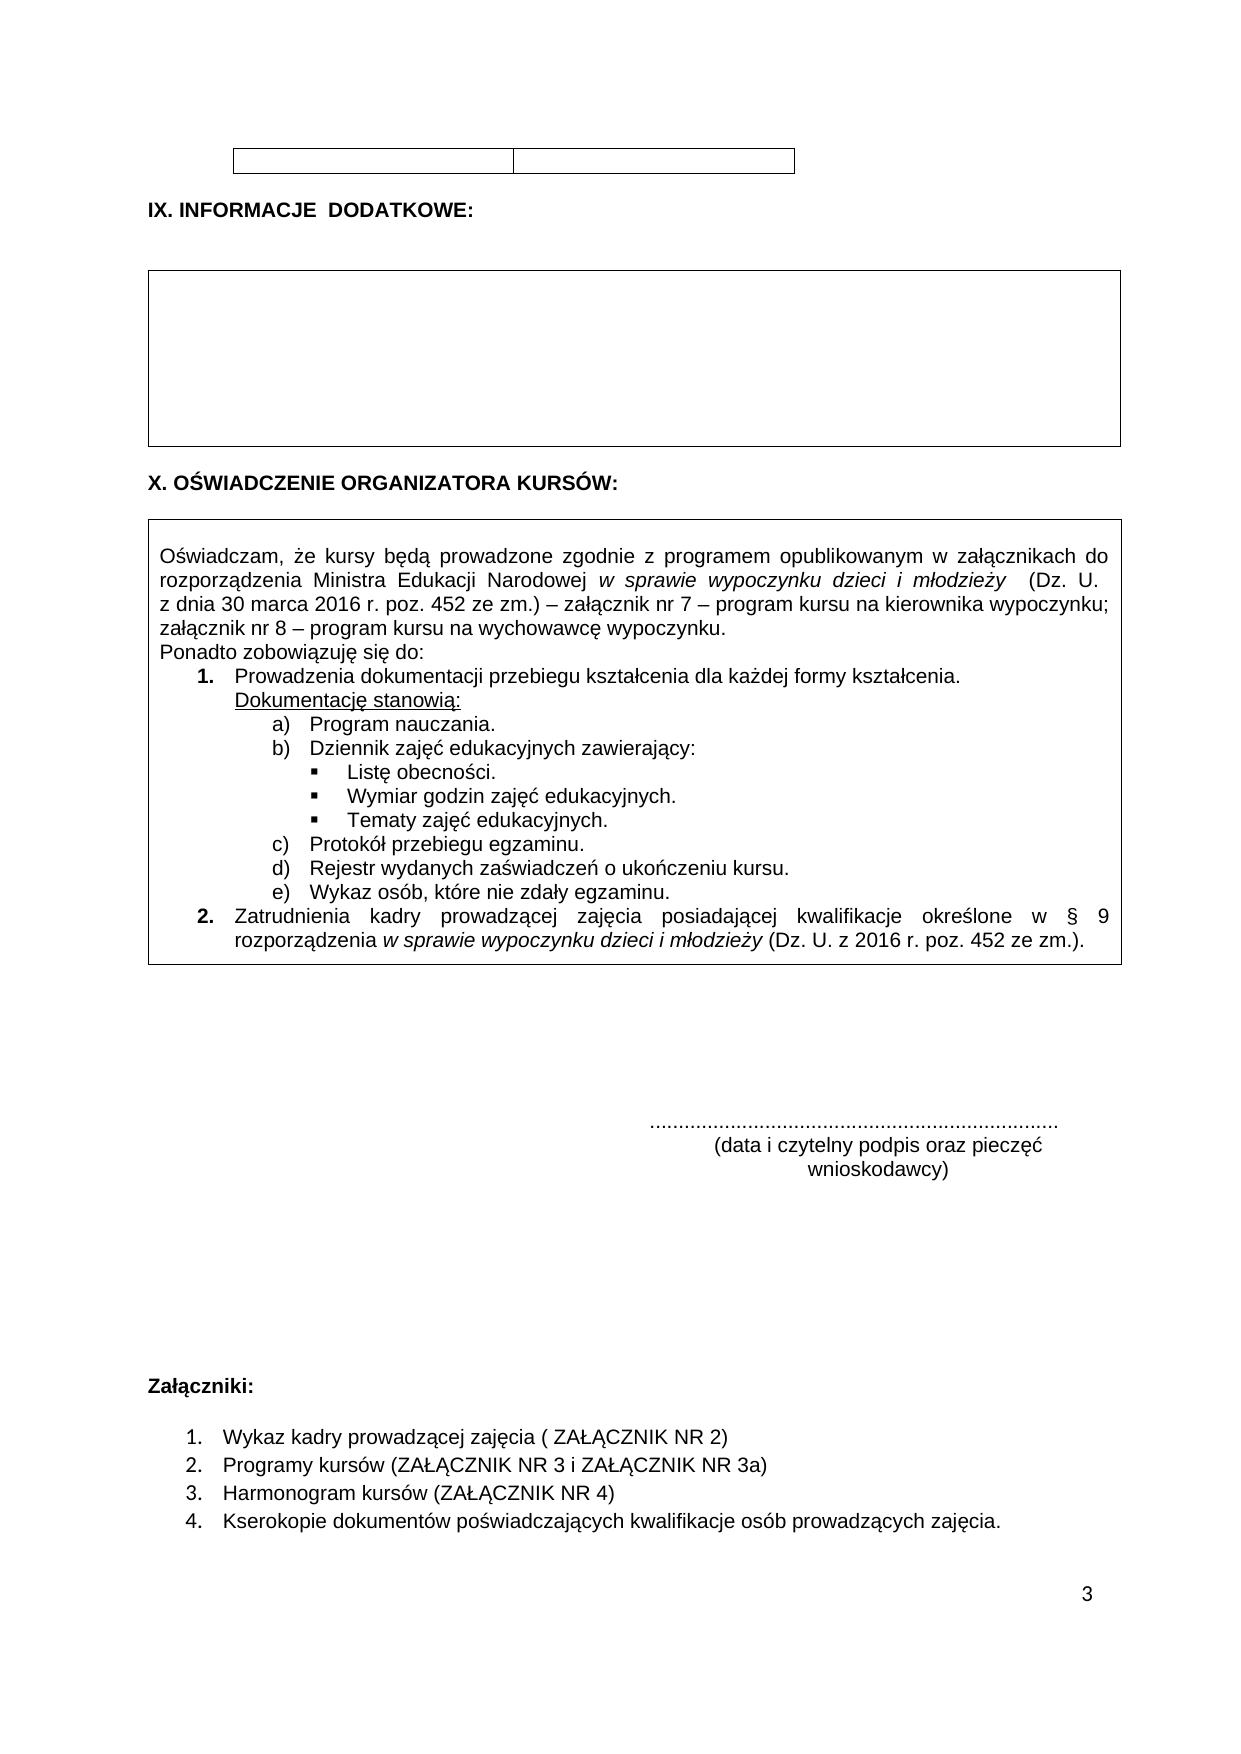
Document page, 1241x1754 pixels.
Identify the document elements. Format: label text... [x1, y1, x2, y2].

list Kserokopie dokumentów poświadczających kwalifikacje osób prowadzących zajęcia. [185, 1506, 1093, 1534]
list Harmonogram kursów (ZAŁĄCZNIK NR 4) [185, 1478, 1093, 1506]
table_header [514, 149, 794, 173]
table_header Oświadczam, że kursy będą prowadzone zgodnie z programem opublikowanym w załącznikach do rozporządzenia Ministra Edukacji Narodowej w sprawie wypoczynku dzieci i młodzieży (Dz. U. z dnia 30 marca 2016 r. poz. 452 ze zm.) – załącznik nr 7 – program kursu na kierownika wypoczynku; załącznik nr 8 – program kursu na wychowawcę wypoczynku. Ponadto zobowiązuję się do: Prowadzenia dokumentacji przebiegu kształcenia dla każdej formy kształcenia. Dokumentację stanowią: Program nauczania. Dziennik zajęć edukacyjnych zawierający: Listę obecności. Wymiar godzin zajęć edukacyjnych. Tematy zajęć edukacyjnych. Protokół przebiegu egzaminu. Rejestr wydanych zaświadczeń o ukończeniu kursu. Wykaz osób, które nie zdały egzaminu. Zatrudnienia kadry prowadzącej zajęcia posiadającej kwalifikacje określone w § 9 rozporządzenia w sprawie wypoczynku dzieci i młodzieży (Dz. U. z 2016 r. poz. 452 ze zm.). [149, 520, 1121, 964]
text X. OŚWIADCZENIE ORGANIZATORA KURSÓW: [148, 471, 1093, 495]
text Załączniki: [148, 1374, 1093, 1398]
text ....................................................................... [148, 1109, 1093, 1133]
table_header [234, 149, 513, 173]
text IX. INFORMACJE DODATKOWE: [148, 198, 1093, 222]
list Programy kursów (ZAŁĄCZNIK NR 3 i ZAŁĄCZNIK NR 3a) [185, 1450, 1093, 1478]
list Wykaz kadry prowadzącej zajęcia ( ZAŁĄCZNIK NR 2) [185, 1422, 1093, 1450]
table_header [149, 271, 1120, 446]
text (data i czytelny podpis oraz pieczęć wnioskodawcy) [664, 1133, 1093, 1181]
